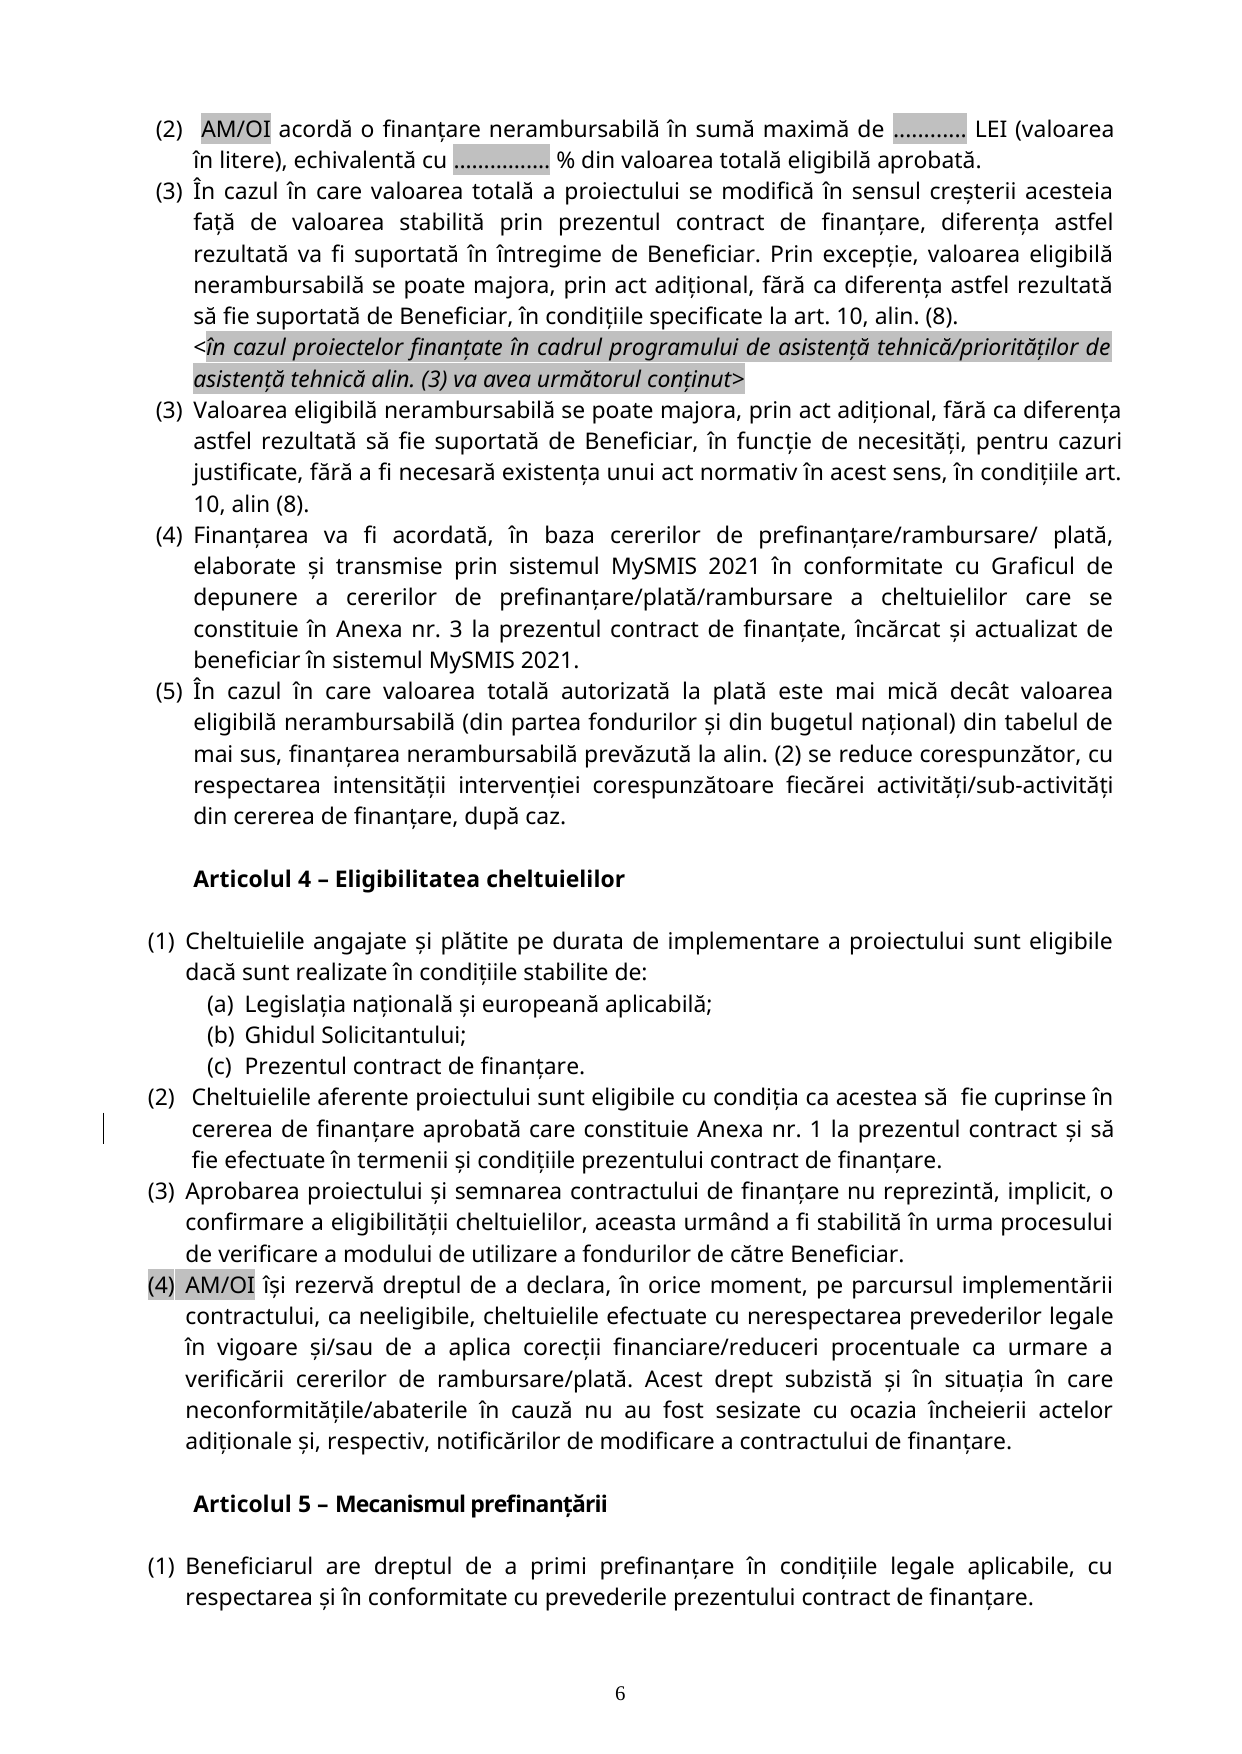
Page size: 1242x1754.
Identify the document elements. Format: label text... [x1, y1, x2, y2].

list Cheltuielile angajate și plătite pe durata de implementare a proiectului sunt eligibile dacă sunt realizate în condițiile stabilite de: [148, 925, 1114, 987]
list Ghidul Solicitantului; [207, 1019, 1114, 1050]
list Prezentul contract de finanțare. [207, 1050, 1114, 1081]
text Articolul 5 – Mecanismul prefinanțării [118, 1487, 1122, 1519]
list În cazul în care valoarea totală a proiectului se modifică în sensul creșterii acesteia față de valoarea stabilită prin prezentul contract de finanțare, diferența astfel rezultată va fi suportată în întregime de Beneficiar. Prin excepție, valoarea eligibilă nerambursabilă se poate majora, prin act adițional, fără ca diferența astfel rezultată să fie suportată de Beneficiar, în condițiile specificate la art. 10, alin. (8). [156, 175, 1114, 331]
list Beneficiarul are dreptul de a primi prefinanțare în condițiile legale aplicabile, cu respectarea și în conformitate cu prevederile prezentului contract de finanțare. [148, 1550, 1114, 1612]
list Valoarea eligibilă nerambursabilă se poate majora, prin act adițional, fără ca diferența astfel rezultată să fie suportată de Beneficiar, în funcţie de necesităţi, pentru cazuri justificate, fără a fi necesară existența unui act normativ în acest sens, în condițiile art. 10, alin (8). [156, 394, 1122, 519]
list În cazul în care valoarea totală autorizată la plată este mai mică decât valoarea eligibilă nerambursabilă (din partea fondurilor și din bugetul național) din tabelul de mai sus, finanțarea nerambursabilă prevăzută la alin. (2) se reduce corespunzător, cu respectarea intensității intervenției corespunzătoare fiecărei activități/sub-activități din cererea de finanțare, după caz. [156, 675, 1114, 831]
list AM/OI acordă o finanțare nerambursabilă în sumă maximă de ............ LEI (valoarea în litere), echivalentă cu ……………. % din valoarea totală eligibilă aprobată. [156, 112, 1114, 175]
list Cheltuielile aferente proiectului sunt eligibile cu condiția ca acestea să fie cuprinse în cererea de finanțare aprobată care constituie Anexa nr. 1 la prezentul contract şi să fie efectuate în termenii şi condiţiile prezentului contract de finanțare. [148, 1081, 1114, 1175]
text <în cazul proiectelor finanțate în cadrul programului de asistență tehnică/priorităților de asistență tehnică alin. (3) va avea următorul conținut> [193, 331, 1114, 394]
list AM/OI își rezervă dreptul de a declara, în orice moment, pe parcursul implementării contractului, ca neeligibile, cheltuielile efectuate cu nerespectarea prevederilor legale în vigoare și/sau de a aplica corecții financiare/reduceri procentuale ca urmare a verificării cererilor de rambursare/plată. Acest drept subzistă și în situația în care neconformitățile/abaterile în cauză nu au fost sesizate cu ocazia încheierii actelor adiționale și, respectiv, notificărilor de modificare a contractului de finanțare. [148, 1269, 1114, 1456]
text Articolul 4 – Eligibilitatea cheltuielilor [118, 862, 1122, 894]
list Aprobarea proiectului și semnarea contractului de finanțare nu reprezintă, implicit, o confirmare a eligibilității cheltuielilor, aceasta urmând a fi stabilită în urma procesului de verificare a modului de utilizare a fondurilor de către Beneficiar. [148, 1175, 1114, 1269]
list Legislația națională și europeană aplicabilă; [207, 987, 1114, 1019]
list Finanțarea va fi acordată, în baza cererilor de prefinanțare/rambursare/ plată, elaborate și transmise prin sistemul MySMIS 2021 în conformitate cu Graficul de depunere a cererilor de prefinanțare/plată/rambursare a cheltuielilor care se constituie în Anexa nr. 3 la prezentul contract de finanțate, încărcat și actualizat de beneficiar în sistemul MySMIS 2021. [156, 519, 1114, 675]
